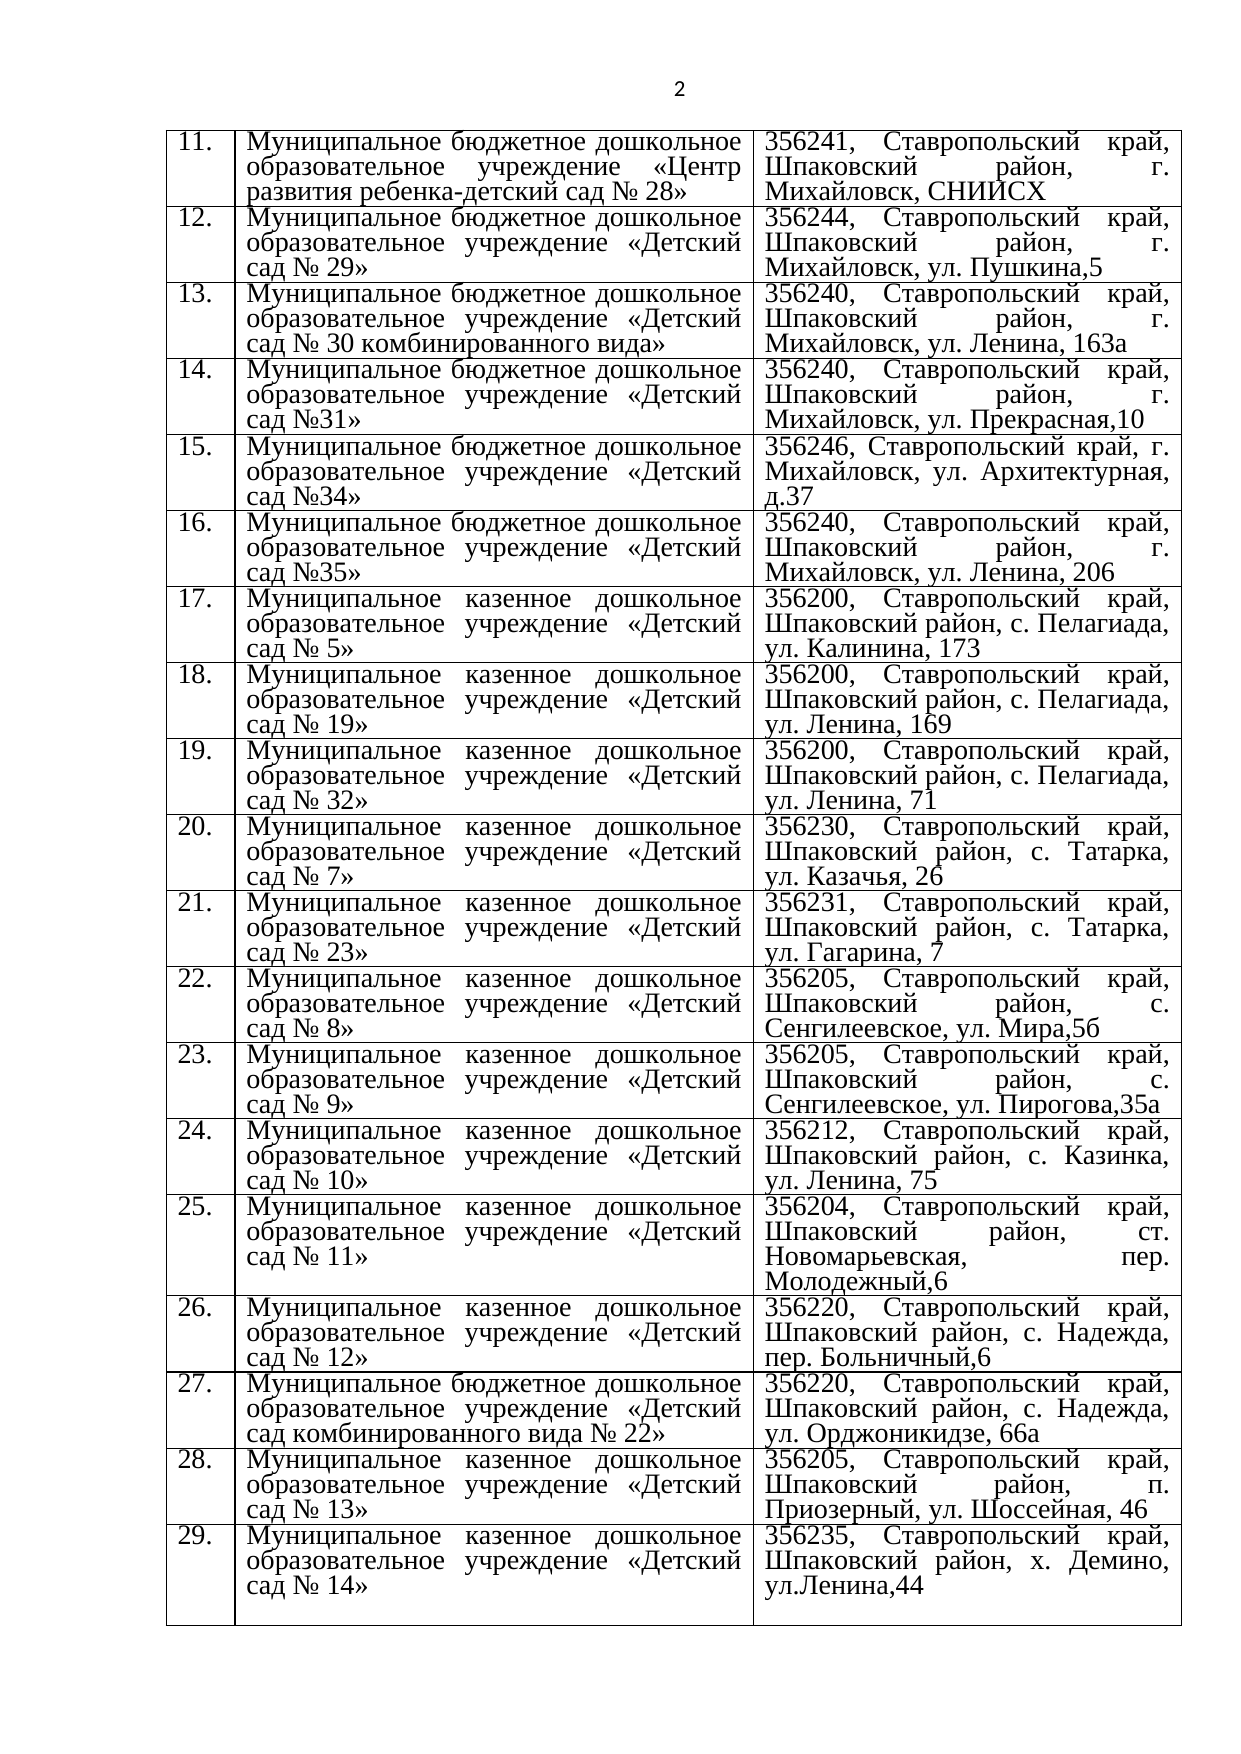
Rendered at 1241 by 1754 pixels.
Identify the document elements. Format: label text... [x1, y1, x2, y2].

table_cell 12. [167, 207, 234, 282]
table_cell 356200, Ставропольский край, Шпаковский район, с. Пелагиада, ул. Ленина, 169 [754, 663, 1181, 738]
table_cell Муниципальное бюджетное дошкольное образовательное учреждение «Детский сад №31» [236, 359, 753, 434]
table_cell Муниципальное казенное дошкольное образовательное учреждение «Детский сад № 14» [236, 1525, 753, 1624]
table_cell Муниципальное бюджетное дошкольное образовательное учреждение «Детский сад комбинированного вида № 22» [236, 1373, 753, 1447]
table_cell Муниципальное казенное дошкольное образовательное учреждение «Детский сад № 8» [236, 967, 753, 1042]
table_cell 13. [167, 283, 234, 358]
table_cell 28. [167, 1449, 234, 1523]
table_cell 22. [167, 967, 234, 1042]
table_cell Муниципальное казенное дошкольное образовательное учреждение «Детский сад № 10» [236, 1119, 753, 1194]
table_cell Муниципальное казенное дошкольное образовательное учреждение «Детский сад № 19» [236, 663, 753, 738]
table_cell 23. [167, 1043, 234, 1118]
table_cell 356240, Ставропольский край, Шпаковский район, г. Михайловск, ул. Ленина, 206 [754, 511, 1181, 586]
table_cell 356200, Ставропольский край, Шпаковский район, с. Пелагиада, ул. Калинина, 173 [754, 587, 1181, 662]
table_cell 14. [167, 359, 234, 434]
table_cell 356240, Ставропольский край, Шпаковский район, г. Михайловск, ул. Прекрасная,10 [754, 359, 1181, 434]
table_cell Муниципальное казенное дошкольное образовательное учреждение «Детский сад № 13» [236, 1449, 753, 1523]
table_cell 356240, Ставропольский край, Шпаковский район, г. Михайловск, ул. Ленина, 163а [754, 283, 1181, 358]
table_cell 15. [167, 435, 234, 510]
table_cell 356230, Ставропольский край, Шпаковский район, с. Татарка, ул. Казачья, 26 [754, 815, 1181, 890]
table_cell Муниципальное бюджетное дошкольное образовательное учреждение «Детский сад № 30 комбинированного вида» [236, 283, 753, 358]
table_cell 356246, Ставропольский край, г. Михайловск, ул. Архитектурная, д.37 [754, 435, 1181, 510]
table_cell 25. [167, 1195, 234, 1295]
table_cell Муниципальное казенное дошкольное образовательное учреждение «Детский сад № 5» [236, 587, 753, 662]
table_cell 356220, Ставропольский край, Шпаковский район, с. Надежда, ул. Орджоникидзе, 66а [754, 1373, 1181, 1447]
table_cell 356220, Ставропольский край, Шпаковский район, с. Надежда, пер. Больничный,6 [754, 1296, 1181, 1371]
table_cell Муниципальное бюджетное дошкольное образовательное учреждение «Детский сад № 29» [236, 207, 753, 282]
table_cell 356205, Ставропольский край, Шпаковский район, с. Сенгилеевское, ул. Пирогова,35а [754, 1043, 1181, 1118]
table_cell 16. [167, 511, 234, 586]
table_cell 356212, Ставропольский край, Шпаковский район, с. Казинка, ул. Ленина, 75 [754, 1119, 1181, 1194]
table_cell 11. [167, 131, 234, 206]
table_cell 21. [167, 891, 234, 966]
table_cell Муниципальное казенное дошкольное образовательное учреждение «Детский сад № 7» [236, 815, 753, 890]
table_cell 26. [167, 1296, 234, 1371]
table_cell Муниципальное казенное дошкольное образовательное учреждение «Детский сад № 12» [236, 1296, 753, 1371]
table_cell 356205, Ставропольский край, Шпаковский район, с. Сенгилеевское, ул. Мира,5б [754, 967, 1181, 1042]
table_cell Муниципальное бюджетное дошкольное образовательное учреждение «Центр развития ребенка-детский сад № 28» [236, 131, 753, 206]
table_cell 356200, Ставропольский край, Шпаковский район, с. Пелагиада, ул. Ленина, 71 [754, 739, 1181, 814]
table_cell 29. [167, 1525, 234, 1624]
table_cell 356244, Ставропольский край, Шпаковский район, г. Михайловск, ул. Пушкина,5 [754, 207, 1181, 282]
table_cell Муниципальное казенное дошкольное образовательное учреждение «Детский сад № 9» [236, 1043, 753, 1118]
table_cell 27. [167, 1373, 234, 1447]
table_cell 356235, Ставропольский край, Шпаковский район, х. Демино, ул.Ленина,44 [754, 1525, 1181, 1624]
table_cell 17. [167, 587, 234, 662]
table_cell 19. [167, 739, 234, 814]
table_cell 356205, Ставропольский край, Шпаковский район, п. Приозерный, ул. Шоссейная, 46 [754, 1449, 1181, 1523]
table_cell Муниципальное бюджетное дошкольное образовательное учреждение «Детский сад №34» [236, 435, 753, 510]
table_cell 24. [167, 1119, 234, 1194]
table_cell 356241, Ставропольский край, Шпаковский район, г. Михайловск, СНИИСХ [754, 131, 1181, 206]
table_cell 20. [167, 815, 234, 890]
table_cell Муниципальное казенное дошкольное образовательное учреждение «Детский сад № 32» [236, 739, 753, 814]
table_cell Муниципальное казенное дошкольное образовательное учреждение «Детский сад № 11» [236, 1195, 753, 1295]
table_cell Муниципальное казенное дошкольное образовательное учреждение «Детский сад № 23» [236, 891, 753, 966]
table_cell 356204, Ставропольский край, Шпаковский район, ст. Новомарьевская, пер. Молодежный,6 [754, 1195, 1181, 1295]
table_cell 356231, Ставропольский край, Шпаковский район, с. Татарка, ул. Гагарина, 7 [754, 891, 1181, 966]
table_cell 18. [167, 663, 234, 738]
table_cell Муниципальное бюджетное дошкольное образовательное учреждение «Детский сад №35» [236, 511, 753, 586]
